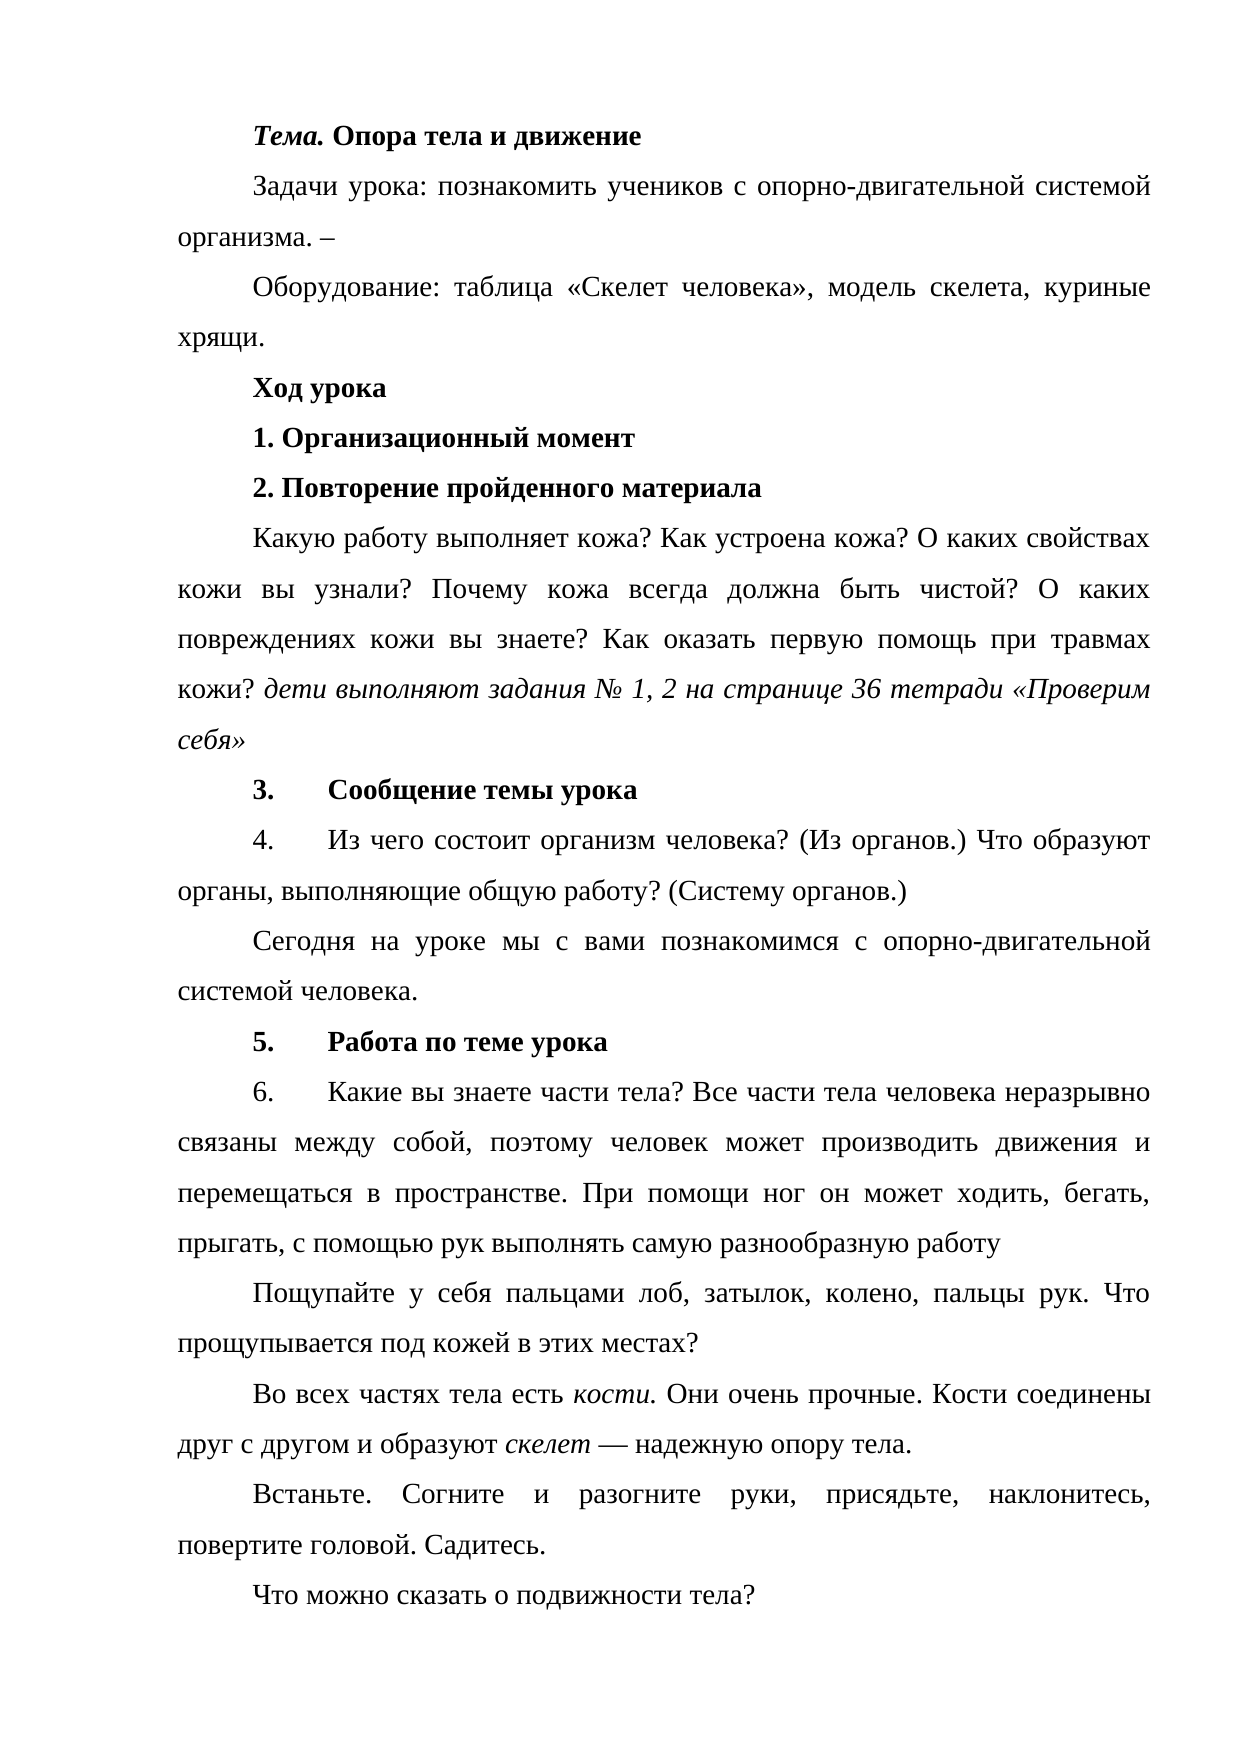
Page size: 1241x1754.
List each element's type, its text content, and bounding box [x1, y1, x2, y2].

text Во всех частях тела есть кости. Они очень прочные. Кости соединены друг с другом и образуют скелет — надежную опору тела. [177, 1376, 1152, 1460]
list Из чего состоит организм человека? (Из органов.) Что образуют органы, выполняющие общую работу? (Систему органов.) [177, 822, 1152, 906]
list Работа по теме урока [177, 1024, 1152, 1057]
text 1. Организационный момент [177, 420, 1152, 453]
text Встаньте. Согните и разогните руки, присядьте, наклонитесь, повертите головой. Садитесь. [177, 1477, 1152, 1560]
text Пощупайте у себя пальцами лоб, затылок, колено, пальцы рук. Что прощупывается под кожей в этих местах? [177, 1275, 1152, 1359]
text Сегодня на уроке мы с вами познакомимся с опорно-двигательной системой человека. [177, 923, 1152, 1007]
text Какую работу выполняет кожа? Как устроена кожа? О каких свойствах кожи вы узнали? Почему кожа всегда должна быть чистой? О каких повреждениях кожи вы знаете? Как оказать первую помощь при травмах кожи? дети выполняют задания № 1, 2 на странице 36 тетради «Проверим себя» [177, 521, 1152, 755]
list Какие вы знаете части тела? Все части тела человека неразрывно связаны между собой, поэтому человек может производить движения и перемещаться в пространстве. При помощи ног он может ходить, бегать, прыгать, с помощью рук выполнять самую разнообразную работу [177, 1074, 1152, 1258]
text Оборудование: таблица «Скелет человека», модель скелета, куриные хрящи. [177, 269, 1152, 353]
list Сообщение темы урока [177, 772, 1152, 806]
text Тема. Опора тела и движение [177, 118, 1152, 152]
text 2. Повторение пройденного материала [177, 470, 1152, 504]
text Что можно сказать о подвижности тела? [177, 1577, 1152, 1611]
text Ход урока [177, 370, 1152, 403]
text Задачи урока: познакомить учеников с опорно-двигательной системой организма. – [177, 168, 1152, 252]
